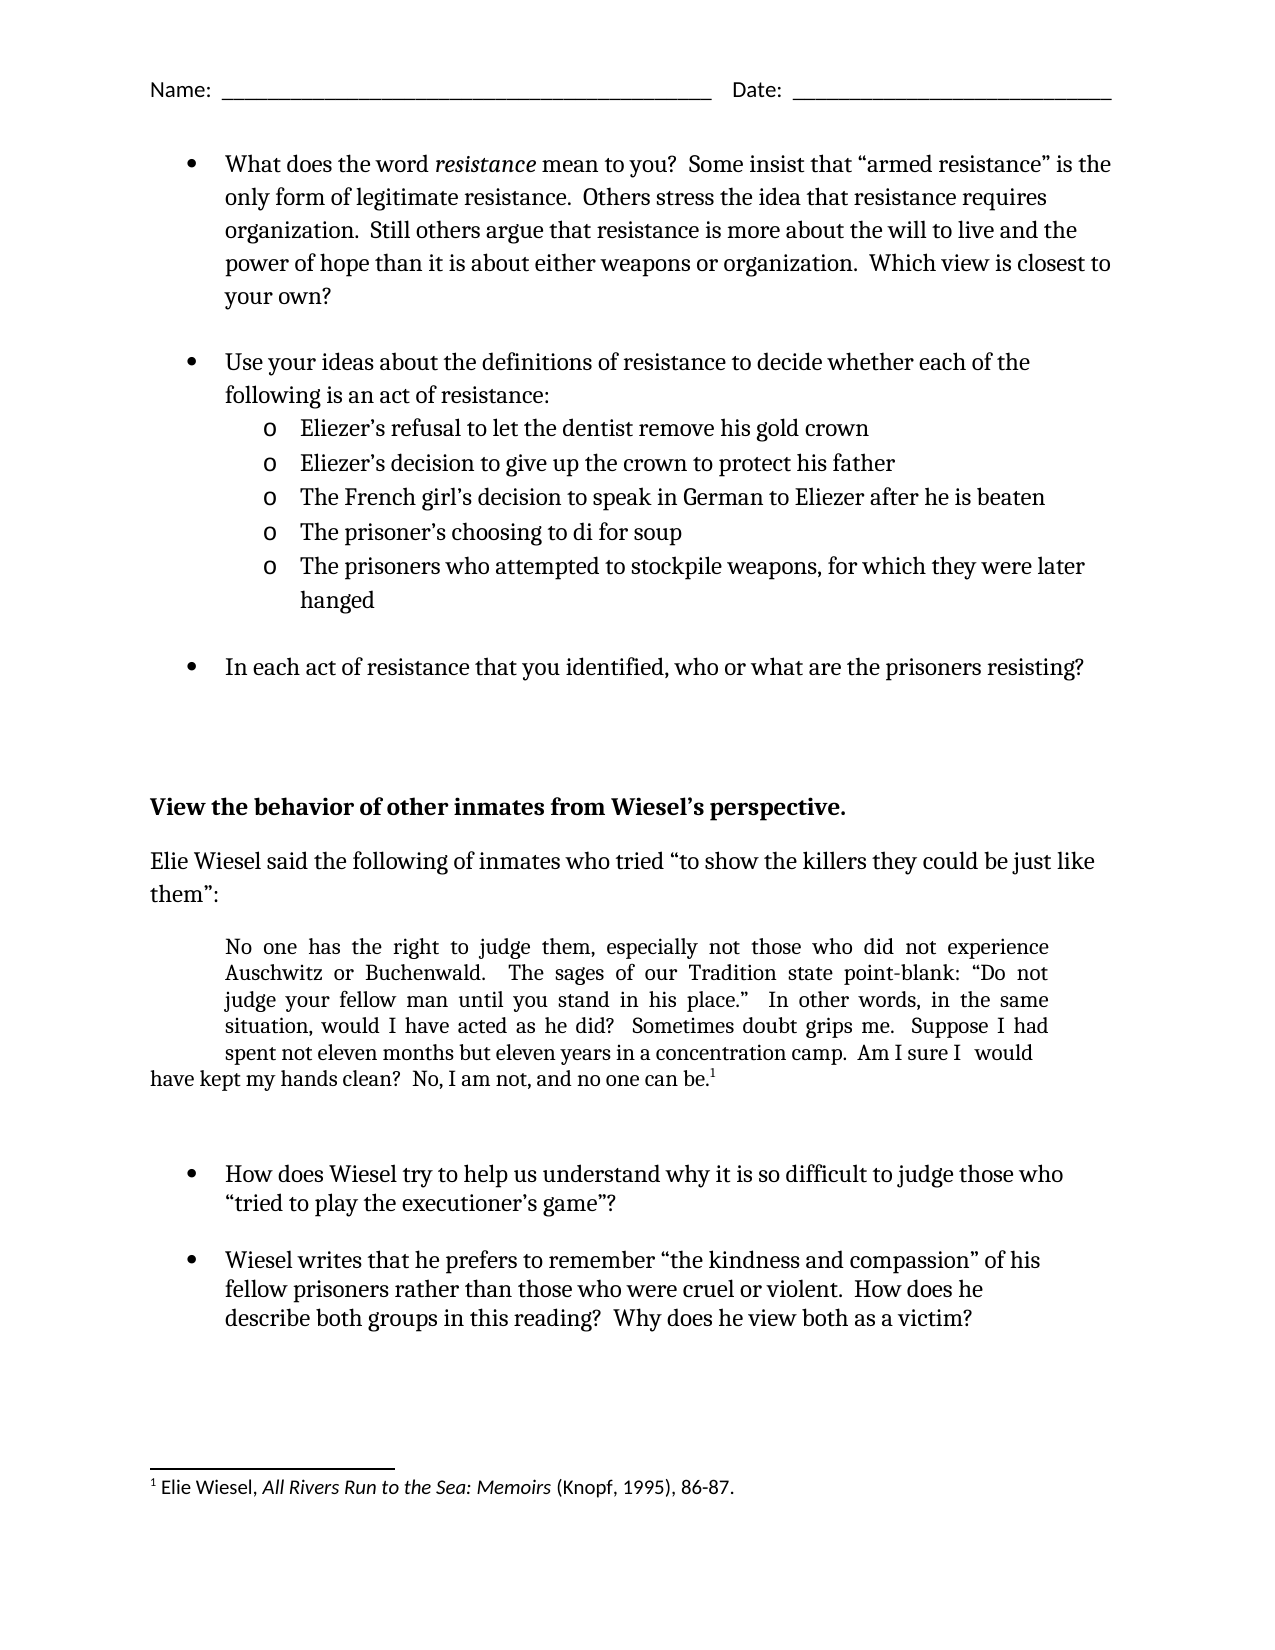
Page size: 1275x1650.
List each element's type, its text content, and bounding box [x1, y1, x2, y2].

list Eliezer’s refusal to let the dentist remove his gold crown [262, 414, 1125, 444]
text Elie Wiesel said the following of inmates who tried “to show the killers they could be just like them”: [150, 847, 1125, 909]
text No one has the right to judge them, especially not those who did not experience Auschwitz or Buchenwald. The sages of our Tradition state point-blank: “Do not judge your fellow man until you stand in his place.” In other words, in the same situation, would I have acted as he did? Sometimes doubt grips me. Suppose I had spent not eleven months but eleven years in a concentration camp. Am I sure I would have kept my hands clean? No, I am not, and no one can be. [150, 934, 1050, 1092]
text View the behavior of other inmates from Wiesel’s perspective. [150, 793, 1125, 822]
list The prisoners who attempted to stockpile weapons, for which they were later hanged [262, 552, 1125, 615]
list Wiesel writes that he prefers to remember “the kindness and compassion” of his fellow prisoners rather than those who were cruel or violent. How does he describe both groups in this reading? Why does he view both as a victim? [187, 1246, 1050, 1332]
list Use your ideas about the definitions of resistance to decide whether each of the following is an act of resistance: [187, 348, 1125, 410]
list In each act of resistance that you identified, who or what are the prisoners resisting? [187, 652, 1125, 681]
list What does the word resistance mean to you? Some insist that “armed resistance” is the only form of legitimate resistance. Others stress the idea that resistance requires organization. Still others argue that resistance is more about the will to live and the power of hope than it is about either weapons or organization. Which view is closest to your own? [187, 150, 1125, 311]
list The French girl’s decision to speak in German to Eliezer after he is beaten [262, 483, 1125, 513]
list How does Wiesel try to help us understand why it is so difficult to judge those who “tried to play the executioner’s game”? [187, 1160, 1125, 1217]
list Eliezer’s decision to give up the crown to protect his father [262, 449, 1125, 479]
list The prisoner’s choosing to di for soup [262, 518, 1125, 548]
